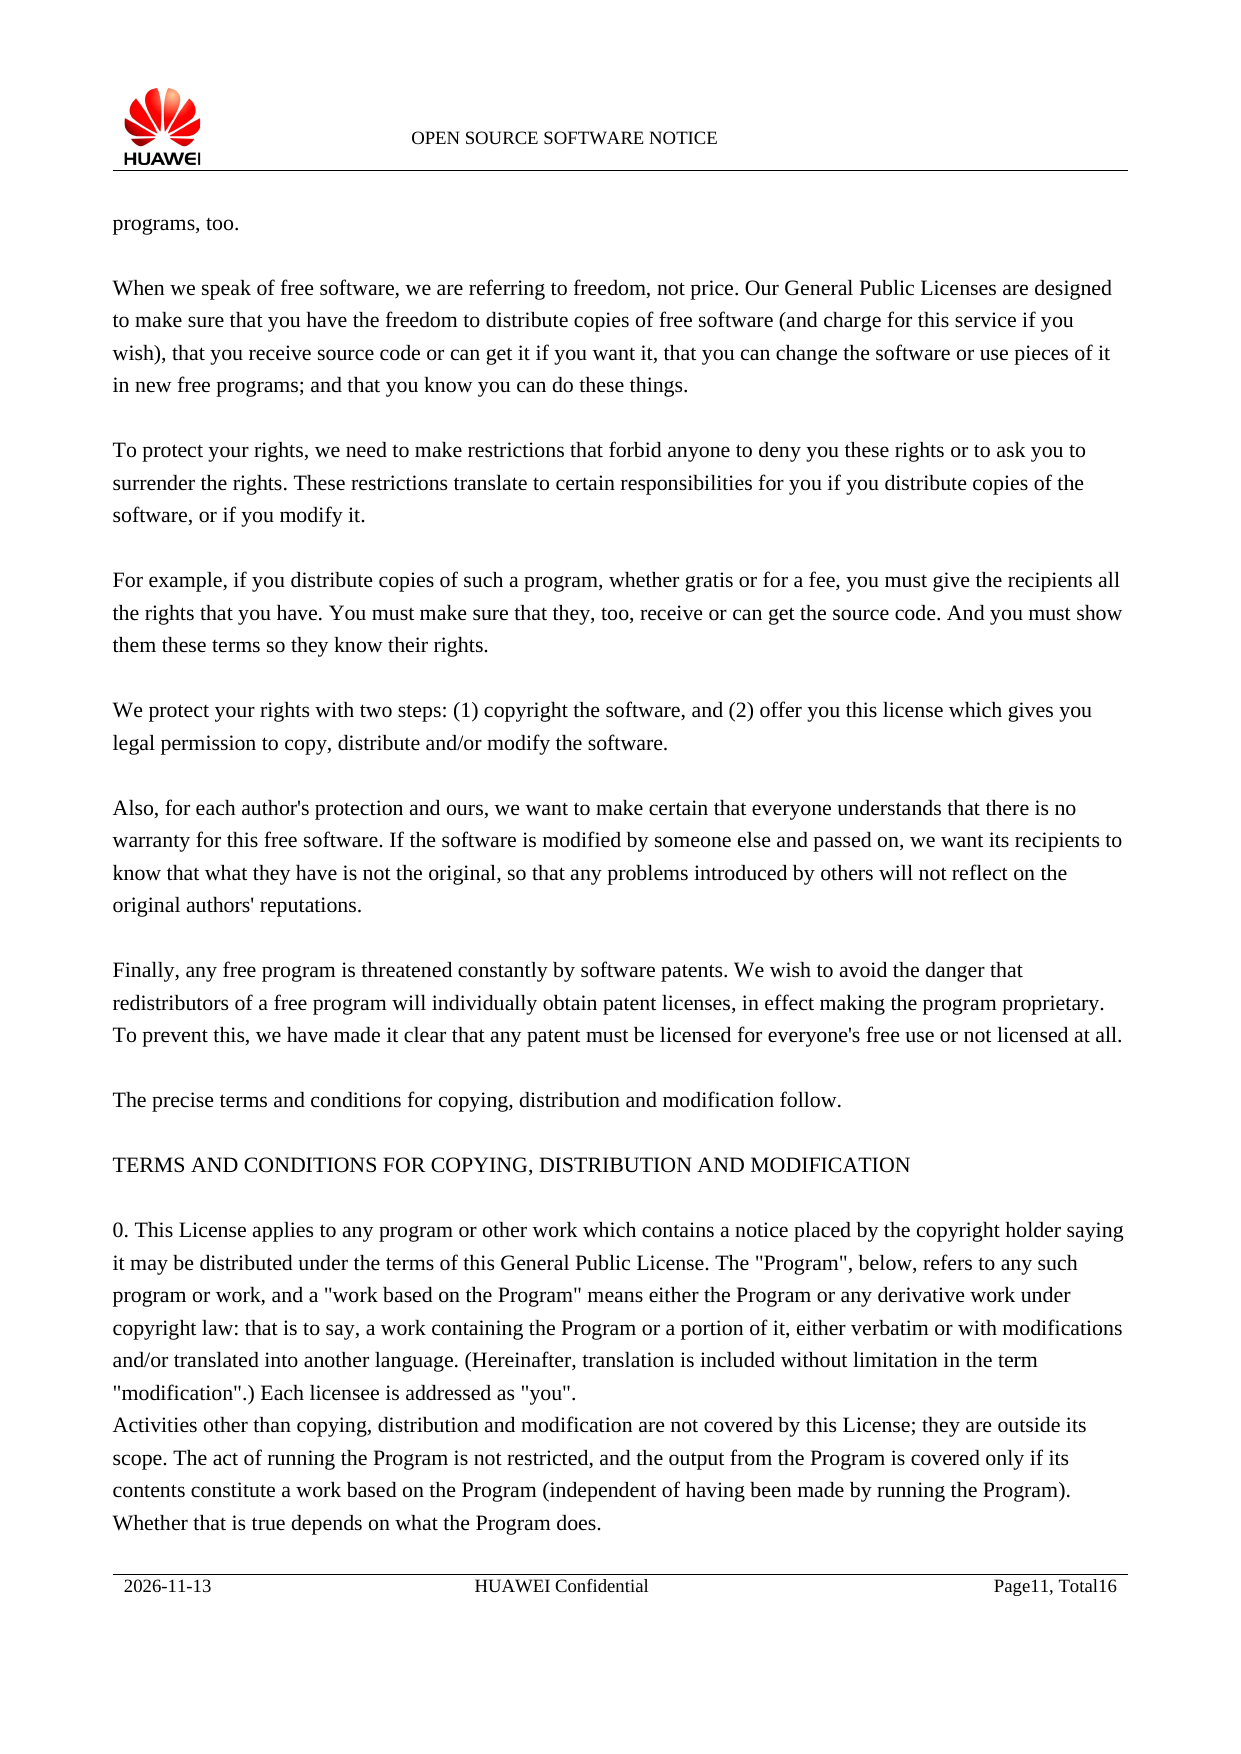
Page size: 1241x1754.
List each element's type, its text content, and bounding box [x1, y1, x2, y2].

picture [124, 88, 201, 165]
